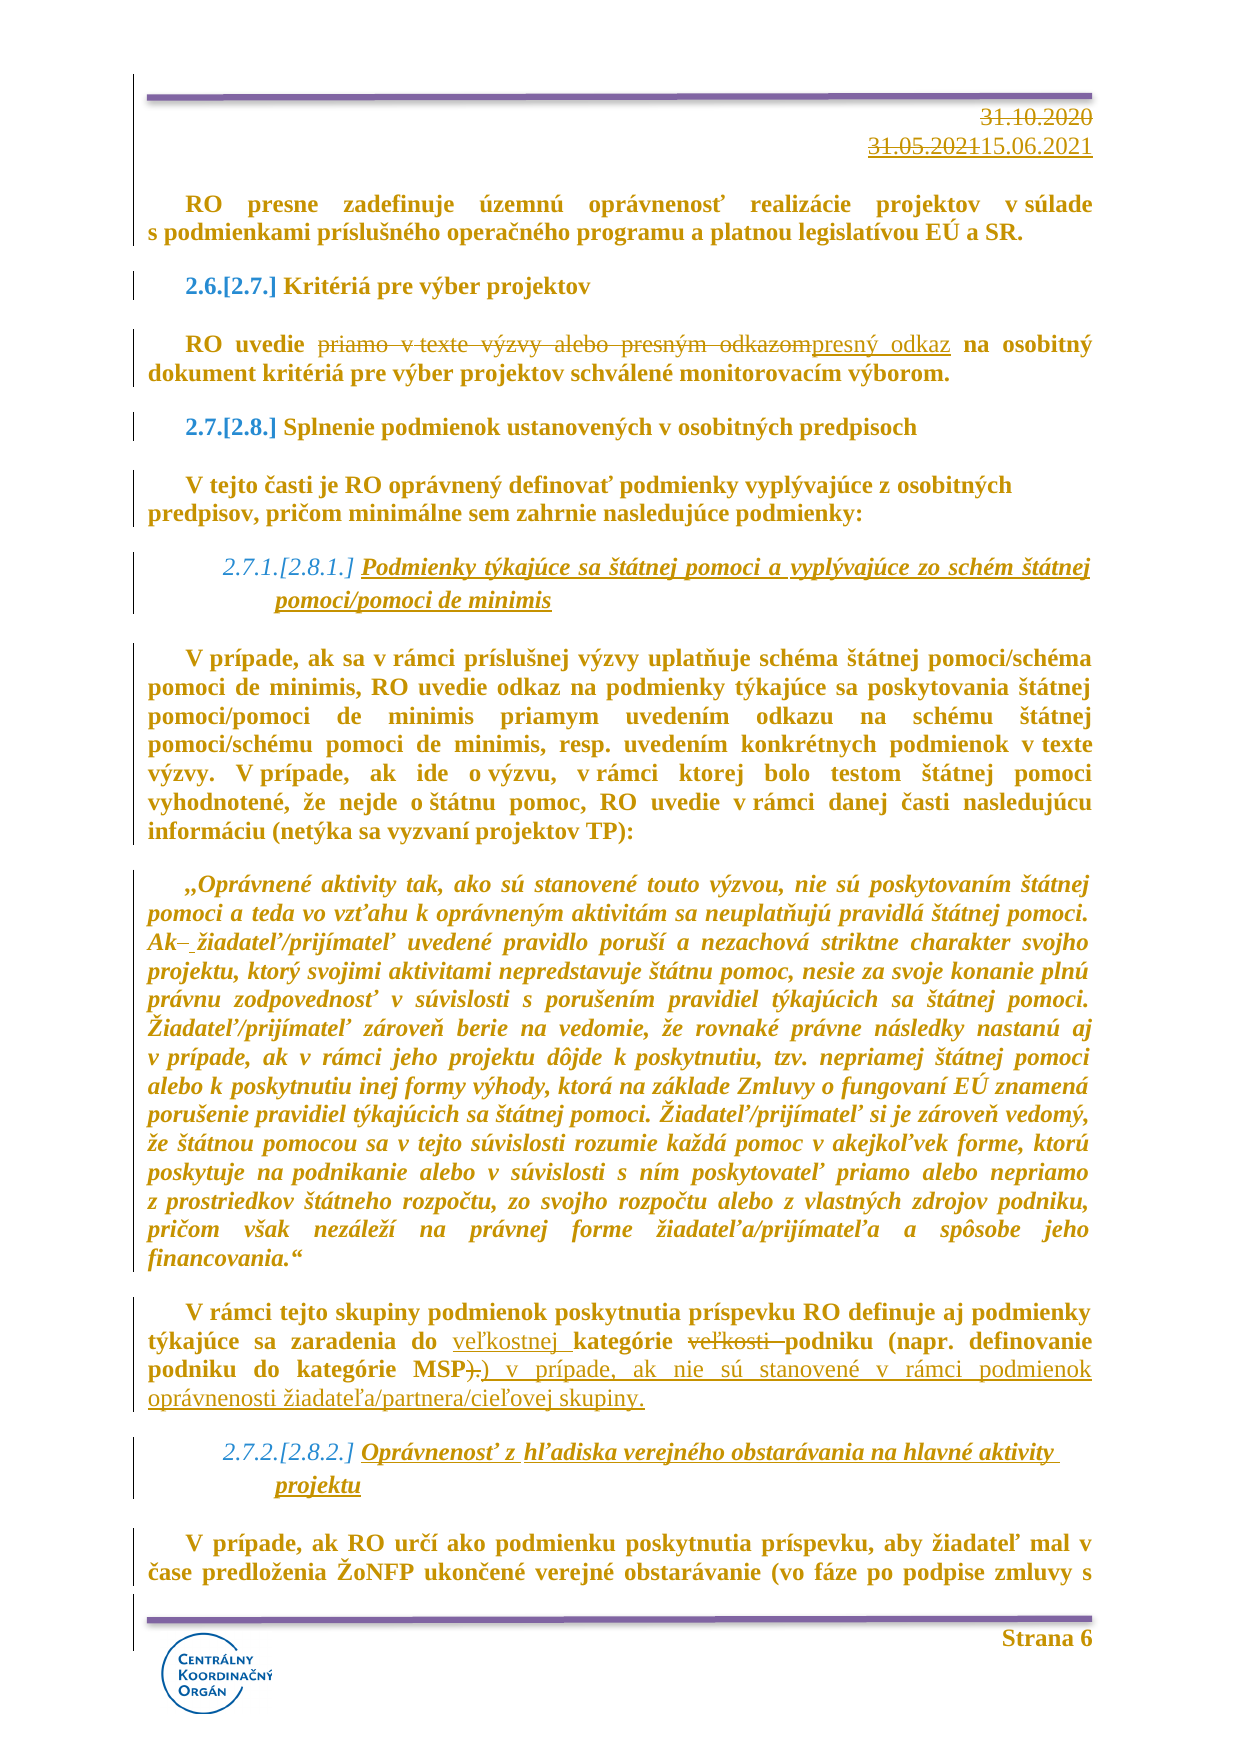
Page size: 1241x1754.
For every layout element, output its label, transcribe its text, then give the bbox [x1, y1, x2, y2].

text V rámci tejto skupiny podmienok poskytnutia príspevku RO definuje aj podmienky týkajúce sa zaradenia do kategórie podniku (napr. definovanie podniku do kategórie MSP [148, 1297, 1093, 1412]
text RO uvedie na osobitný dokument kritériá pre výber projektov schválené monitorovacím výborom. [148, 329, 1093, 387]
list Kritériá pre výber projektov [185, 271, 1093, 300]
text ,,Oprávnené aktivity tak, ako sú stanovené touto výzvou, nie sú poskytovaním štátnej pomoci a teda vo vzťahu k oprávneným aktivitám sa neuplatňujú pravidlá štátnej pomoci. Akžiadateľ/prijímateľ uvedené pravidlo poruší a nezachová striktne charakter svojho projektu, ktorý svojimi aktivitami nepredstavuje štátnu pomoc, nesie za svoje konanie plnú právnu zodpovednosť v súvislosti s porušením pravidiel týkajúcich sa štátnej pomoci. Žiadateľ/prijímateľ zároveň berie na vedomie, že rovnaké právne následky nastanú ajv prípade, ak v rámci jeho projektu dôjde k poskytnutiu, tzv. nepriamej štátnej pomoci alebo k poskytnutiu inej formy výhody, ktorá na základe Zmluvy o fungovaní EÚ znamená porušenie pravidiel týkajúcich sa štátnej pomoci. Žiadateľ/prijímateľ si je zároveň vedomý, že štátnou pomocou sa v tejto súvislosti rozumie každá pomoc v akejkoľvek forme, ktorú poskytuje na podnikanie alebo v súvislosti s ním poskytovateľ priamo alebo nepriamo z prostriedkov štátneho rozpočtu, zo svojho rozpočtu alebo z vlastných zdrojov podniku, pričom však nezáleží na právnej forme žiadateľa/prijímateľa a spôsobe jeho financovania.“ [148, 869, 1093, 1272]
list Splnenie podmienok ustanovených v osobitných predpisoch [185, 412, 1093, 441]
picture [159, 1631, 272, 1713]
text RO presne zadefinuje územnú oprávnenosť realizácie projektov v súlade s podmienkami príslušného operačného programu a platnou legislatívou EÚ a SR. [148, 189, 1093, 246]
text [148, 1528, 1093, 1586]
list Podmienky týkajúce sa štátnej pomoci a vyplývajúce zo schém štátnej pomoci/pomoci de minimis [223, 552, 1093, 614]
text V tejto časti je RO oprávnený definovať podmienky vyplývajúce z osobitných predpisov, pričom minimálne sem zahrnie nasledujúce podmienky: [148, 470, 1093, 527]
text V prípade, ak sa v rámci príslušnej výzvy uplatňuje schéma štátnej pomoci/schéma pomoci de minimis, RO uvedie odkaz na podmienky týkajúce sa poskytovania štátnej pomoci/pomoci de minimis priamym uvedením odkazu na schému štátnej pomoci/schému pomoci de minimis, resp. uvedením konkrétnych podmienok v texte výzvy. V prípade, ak ide o výzvu, v rámci ktorej bolo testom štátnej pomoci vyhodnotené, že nejde o štátnu pomoc, RO uvedie v rámci danej časti nasledujúcu informáciu (netýka sa vyzvaní projektov TP): [148, 643, 1093, 844]
list Oprávnenosť z hľadiska verejného obstarávania na hlavné aktivity projektu [223, 1437, 1093, 1499]
